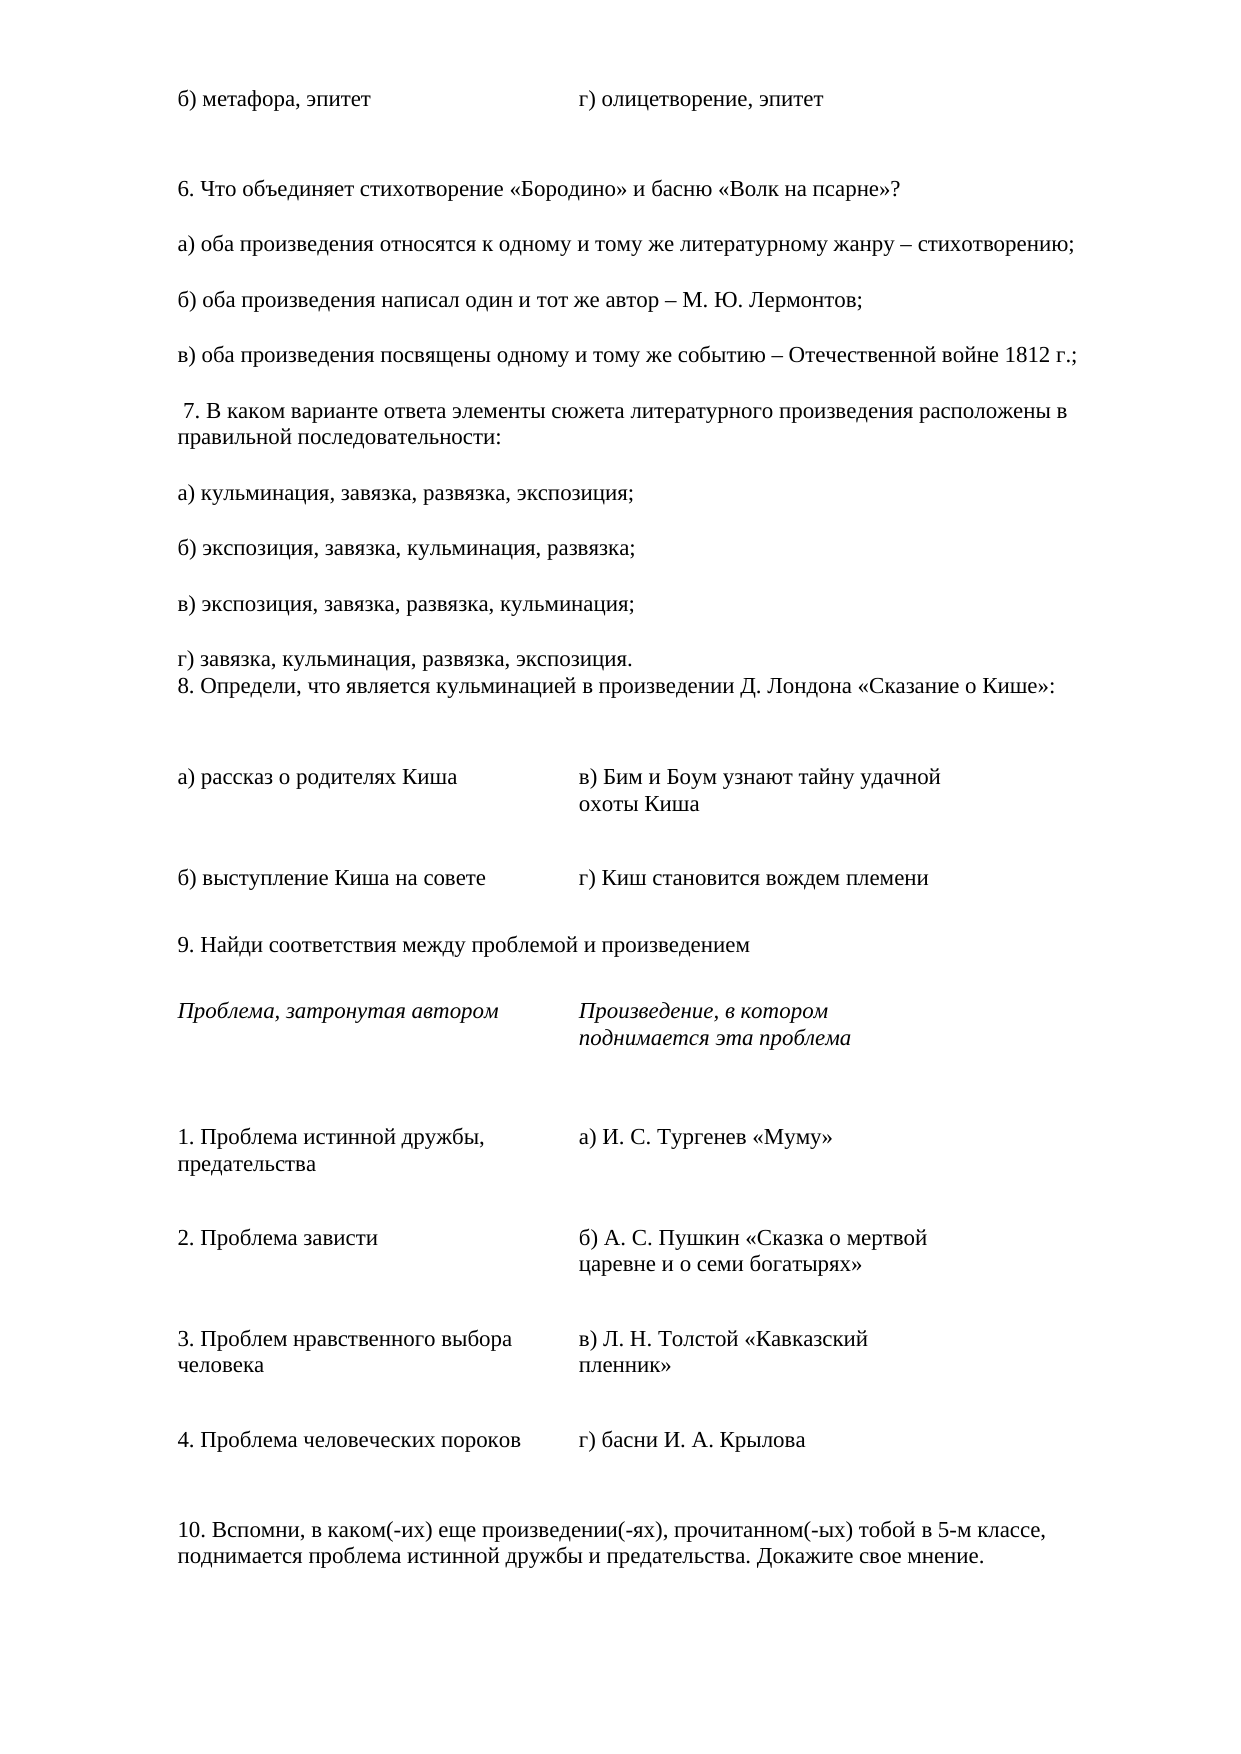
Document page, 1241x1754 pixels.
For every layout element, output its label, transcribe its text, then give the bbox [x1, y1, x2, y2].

text 10. Вспомни, в каком(-их) еще произведении(-ях), прочитанном(-ых) тобой в 5-м классе, поднимается проблема истинной дружбы и предательства. Докажите свое мнение. [177, 1463, 1152, 1623]
table_cell а) И. С. Тургенев «Муму» [568, 1086, 969, 1187]
table_cell 1. Проблема истинной дружбы, предательства [166, 1086, 568, 1187]
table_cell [568, 74, 969, 122]
text 6. Что объединяет стихотворение «Бородино» и басню «Волк на псарне»? [177, 122, 1152, 201]
table_cell г) басни И. А. Крылова [568, 1389, 969, 1463]
text б) экспозиция, завязка, кульминация, развязка; [177, 534, 1152, 561]
table_cell 4. Проблема человеческих пороков [166, 1389, 568, 1463]
text г) завязка, кульминация, развязка, экспозиция. 8. Определи, что является кульминацией в произведении Д. Лондона «Сказание о Кише»: [177, 645, 1152, 698]
table_cell б) А. С. Пушкин «Сказка о мертвой царевне и о семи богатырях» [568, 1187, 969, 1288]
text в) оба произведения посвящены одному и тому же событию – Отечественной войне 1812 г.; [177, 341, 1152, 368]
table_header а) рассказ о родителях Киша [166, 726, 568, 827]
table_cell 2. Проблема зависти [166, 1187, 568, 1288]
text в) экспозиция, завязка, развязка, кульминация; [177, 590, 1152, 616]
table_cell б) метафора, эпитет [166, 74, 568, 122]
table_cell 3. Проблем нравственного выбора человека [166, 1288, 568, 1389]
table_header Проблема, затронутая автором [166, 986, 568, 1086]
text а) оба произведения относятся к одному и тому же литературному жанру – стихотворению; [177, 230, 1152, 257]
table_cell г) Киш становится вождем племени [568, 827, 969, 902]
text б) оба произведения написал один и тот же автор – М. Ю. Лермонтов; [177, 286, 1152, 312]
text 9. Найди соответствия между проблемой и произведением [177, 931, 1152, 957]
table_header Произведение, в котором поднимается эта проблема [568, 986, 969, 1086]
table_cell в) Л. Н. Толстой «Кавказский пленник» [568, 1288, 969, 1389]
text а) кульминация, завязка, развязка, экспозиция; [177, 479, 1152, 505]
table_header в) Бим и Боум узнают тайну удачной охоты Киша [568, 726, 969, 827]
table_cell б) выступление Киша на совете [166, 827, 568, 902]
text 7. В каком варианте ответа элементы сюжета литературного произведения расположены в правильной последовательности: [177, 397, 1152, 449]
